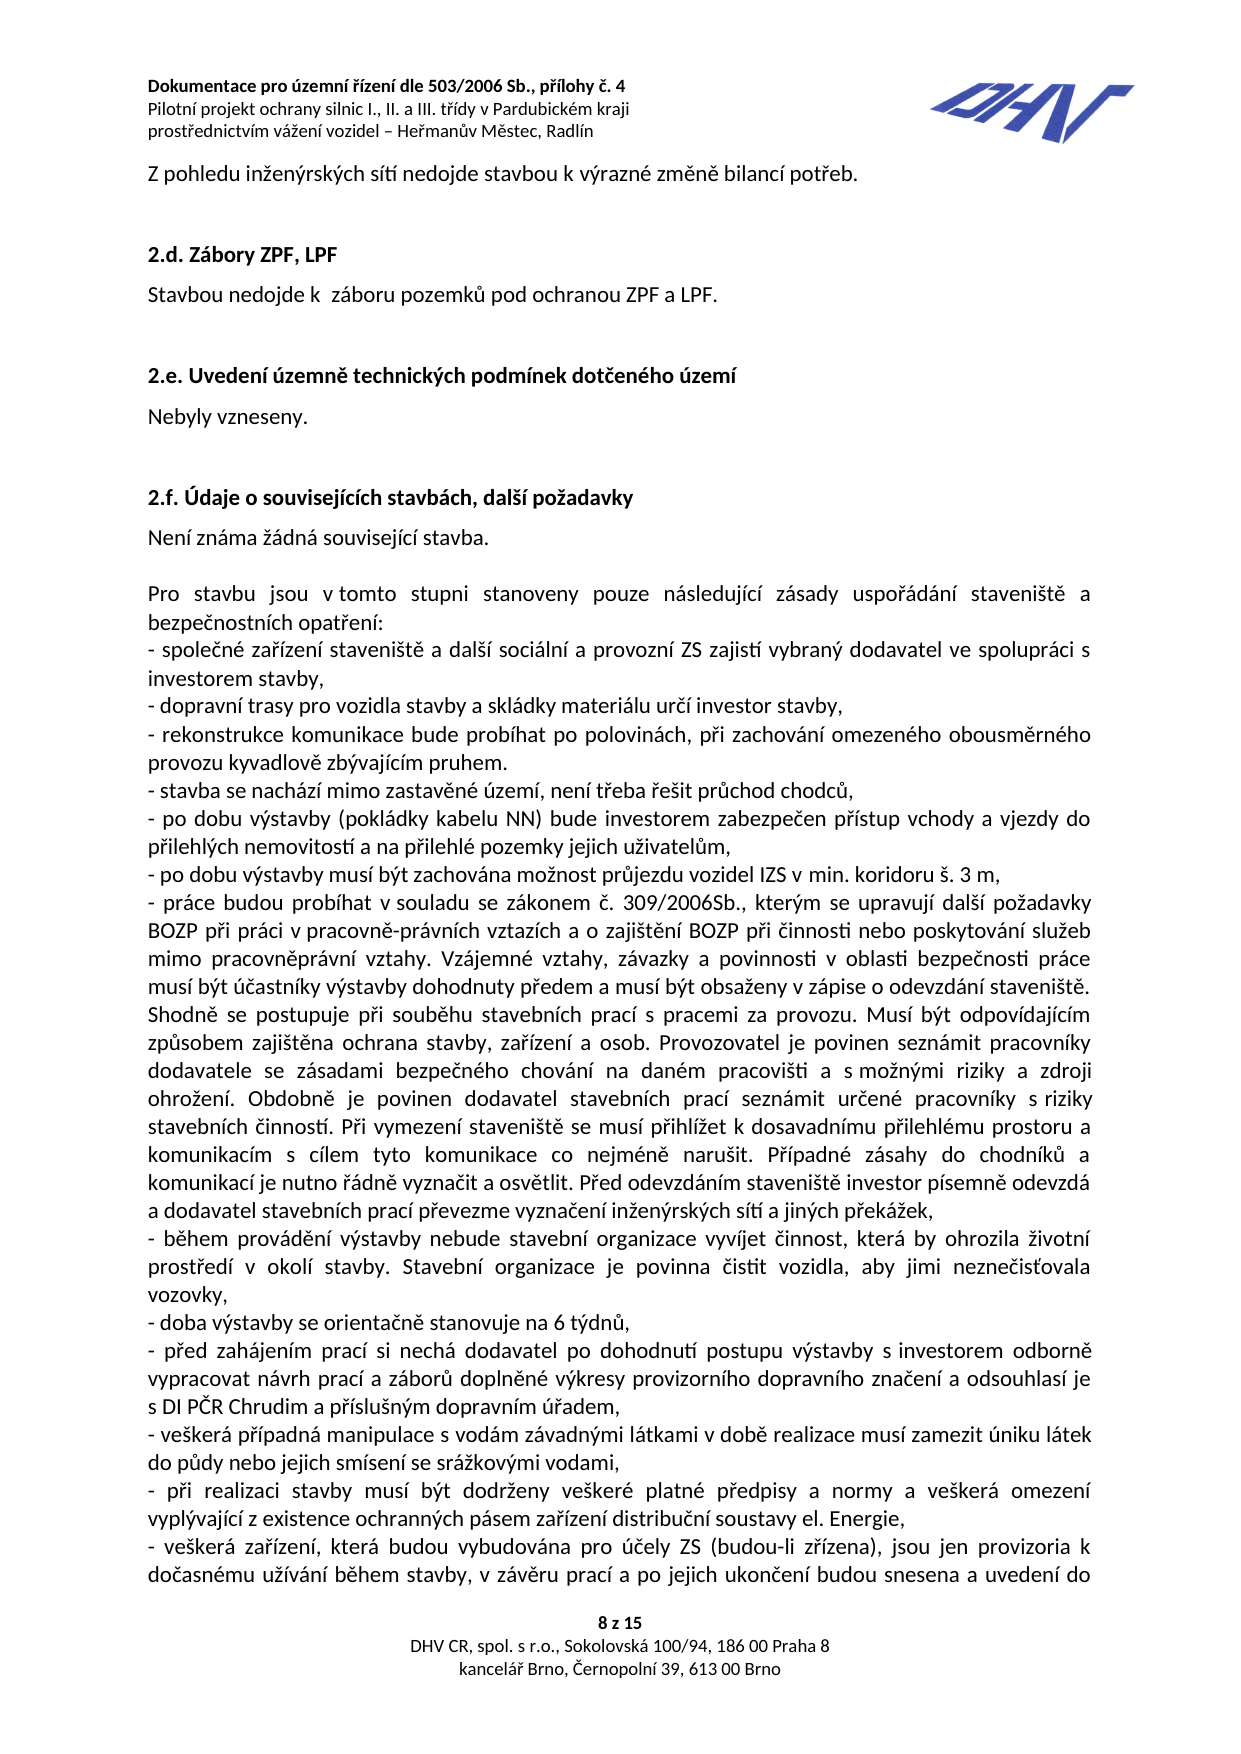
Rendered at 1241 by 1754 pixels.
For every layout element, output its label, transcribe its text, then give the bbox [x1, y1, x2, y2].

text - dopravní trasy pro vozidla stavby a skládky materiálu určí investor stavby, [148, 692, 1092, 720]
text - před zahájením prací si nechá dodavatel po dohodnutí postupu výstavby s investorem odborně vypracovat návrh prací a záborů doplněné výkresy provizorního dopravního značení a odsouhlasí je s DI PČR Chrudim a příslušným dopravním úřadem, [148, 1336, 1092, 1420]
text - rekonstrukce komunikace bude probíhat po polovinách, při zachování omezeného obousměrného provozu kyvadlově zbývajícím pruhem. [148, 720, 1092, 776]
text - doba výstavby se orientačně stanovuje na 6 týdnů, [148, 1308, 1092, 1336]
text - společné zařízení staveniště a další sociální a provozní ZS zajistí vybraný dodavatel ve spolupráci s investorem stavby, [148, 636, 1092, 692]
text Z pohledu inženýrských sítí nedojde stavbou k výrazné změně bilancí potřeb. [148, 159, 1092, 187]
text Nebyly vzneseny. [148, 402, 1092, 430]
text - během provádění výstavby nebude stavební organizace vyvíjet činnost, která by ohrozila životní prostředí v okolí stavby. Stavební organizace je povinna čistit vozidla, aby jimi neznečisťovala vozovky, [148, 1224, 1092, 1308]
text Není známa žádná související stavba. [148, 523, 1092, 552]
text - práce budou probíhat v souladu se zákonem č. 309/2006Sb., kterým se upravují další požadavky BOZP při práci v pracovně-právních vztazích a o zajištění BOZP při činnosti nebo poskytování služeb mimo pracovněprávní vztahy. Vzájemné vztahy, závazky a povinnosti v oblasti bezpečnosti práce musí být účastníky výstavby dohodnuty předem a musí být obsaženy v zápise o odevzdání staveniště. Shodně se postupuje při souběhu stavebních prací s pracemi za provozu. Musí být odpovídajícím způsobem zajištěna ochrana stavby, zařízení a osob. Provozovatel je povinen seznámit pracovníky dodavatele se zásadami bezpečného chování na daném pracovišti a s možnými riziky a zdroji ohrožení. Obdobně je povinen dodavatel stavebních prací seznámit určené pracovníky s riziky stavebních činností. Při vymezení staveniště se musí přihlížet k dosavadnímu přilehlému prostoru a komunikacím s cílem tyto komunikace co nejméně narušit. Případné zásahy do chodníků a komunikací je nutno řádně vyznačit a osvětlit. Před odevzdáním staveniště investor písemně odevzdá a dodavatel stavebních prací převezme vyznačení inženýrských sítí a jiných překážek, [148, 888, 1092, 1224]
text - po dobu výstavby musí být zachována možnost průjezdu vozidel IZS v min. koridoru š. 3 m, [148, 860, 1092, 888]
text - stavba se nachází mimo zastavěné území, není třeba řešit průchod chodců, [148, 776, 1092, 804]
text - po dobu výstavby (pokládky kabelu NN) bude investorem zabezpečen přístup vchody a vjezdy do přilehlých nemovitostí a na přilehlé pozemky jejich uživatelům, [148, 804, 1092, 860]
text - při realizaci stavby musí být dodrženy veškeré platné předpisy a normy a veškerá omezení vyplývající z existence ochranných pásem zařízení distribuční soustavy el. Energie, [148, 1476, 1092, 1532]
subtitle Zábory ZPF, LPF [148, 240, 1092, 268]
subtitle Údaje o souvisejících stavbách, další požadavky [148, 483, 1092, 511]
text - veškerá případná manipulace s vodám závadnými látkami v době realizace musí zamezit úniku látek do půdy nebo jejich smísení se srážkovými vodami, [148, 1420, 1092, 1476]
subtitle Uvedení územně technických podmínek dotčeného území [148, 361, 1092, 389]
picture [928, 75, 1135, 147]
text Stavbou nedojde k záboru pozemků pod ochranou ZPF a LPF. [148, 280, 1092, 308]
text Pro stavbu jsou v tomto stupni stanoveny pouze následující zásady uspořádání staveniště a bezpečnostních opatření: [148, 579, 1092, 636]
